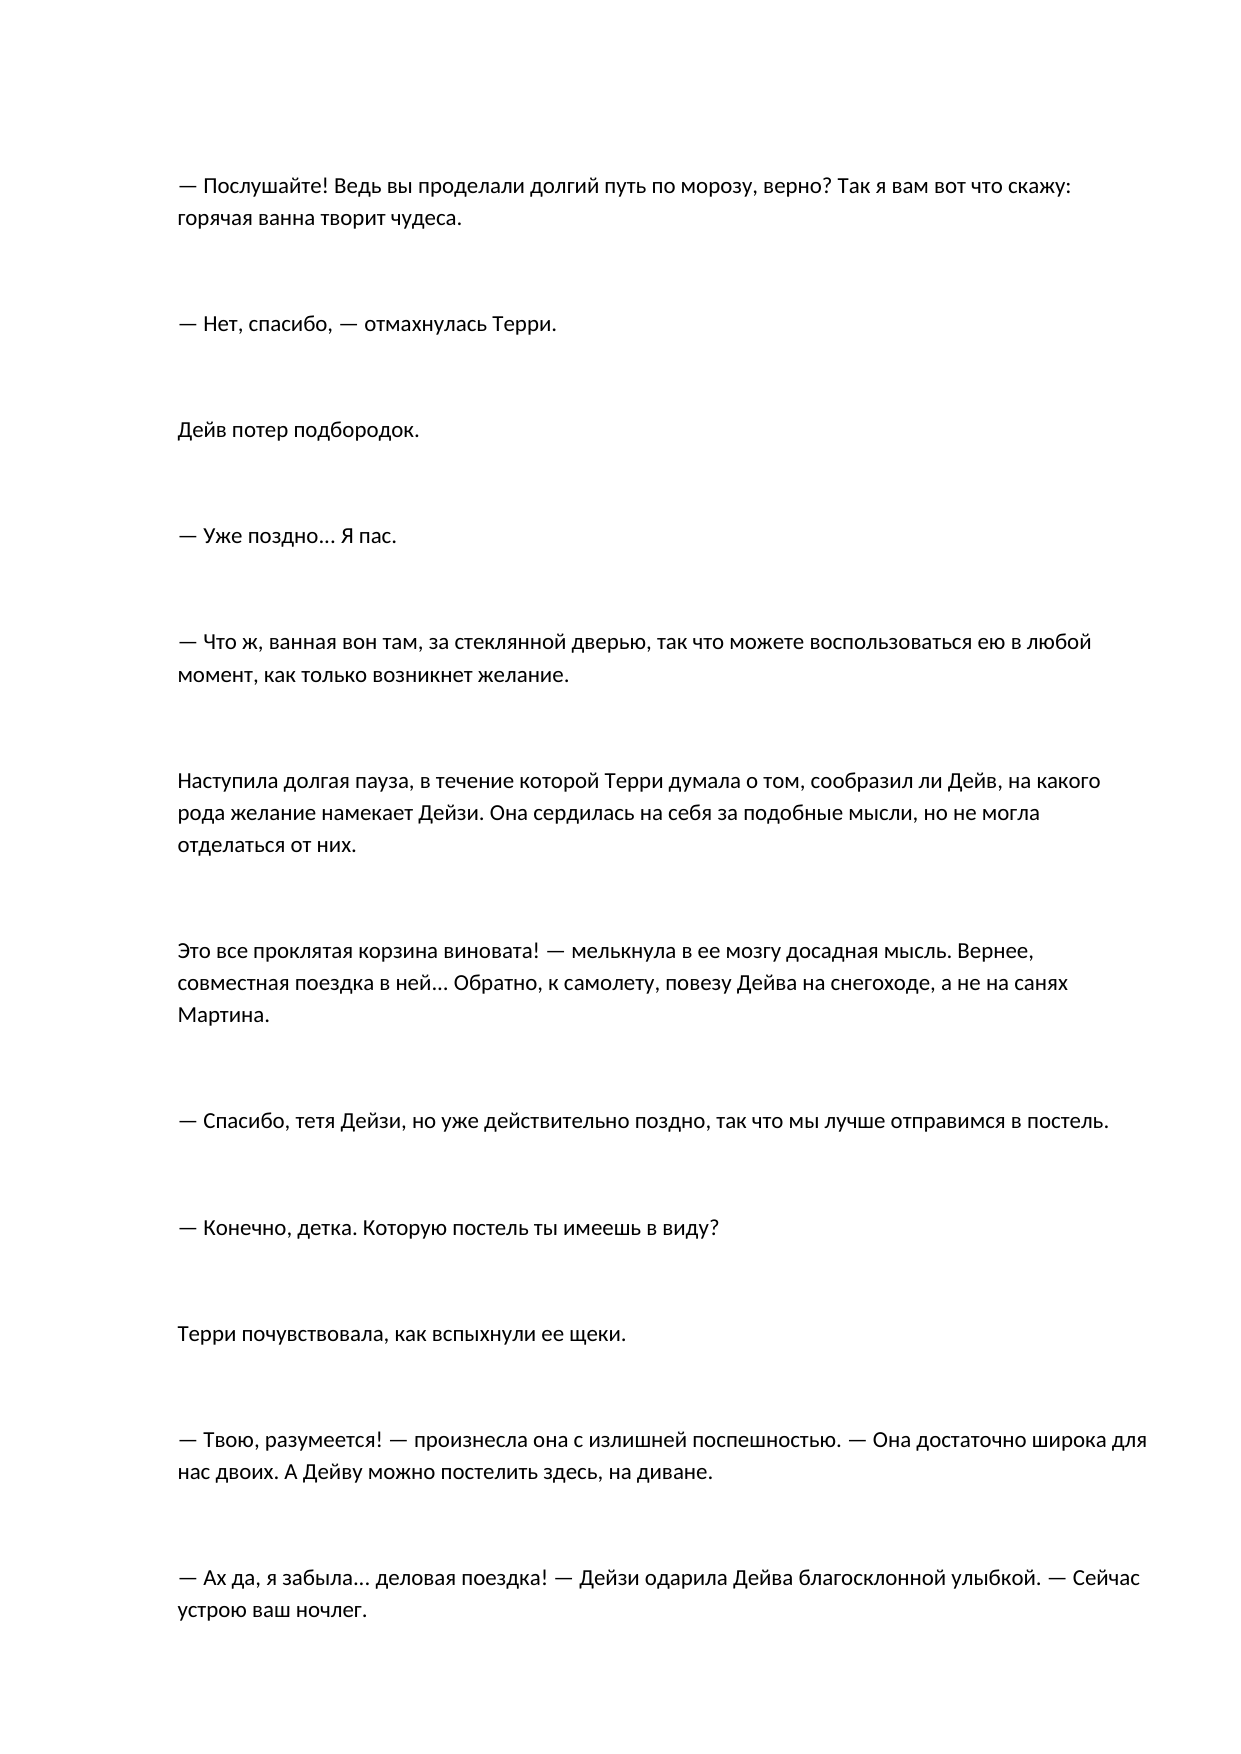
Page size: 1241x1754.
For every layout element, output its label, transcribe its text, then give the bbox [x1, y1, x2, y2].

text Терри почувствовала, как вспыхнули ее щеки. [177, 1319, 1152, 1347]
text — Спасибо, тетя Дейзи, но уже действительно поздно, так что мы лучше отправимся в постель. [177, 1107, 1152, 1134]
text — Уже поздно... Я пас. [177, 521, 1152, 549]
text — Нет, спасибо, — отмахнулась Терри. [177, 309, 1152, 337]
text — Послушайте! Ведь вы проделали долгий путь по морозу, верно? Так я вам вот что скажу: горячая ванна творит чудеса. [177, 171, 1152, 231]
text Наступила долгая пауза, в течение которой Терри думала о том, сообразил ли Дейв, на какого рода желание намекает Дейзи. Она сердилась на себя за подобные мысли, но не могла отделаться от них. [177, 766, 1152, 858]
text — Конечно, детка. Которую постель ты имеешь в виду? [177, 1213, 1152, 1241]
text — Ах да, я забыла... деловая поездка! — Дейзи одарила Дейва благосклонной улыбкой. — Сейчас устрою ваш ночлег. [177, 1563, 1152, 1623]
text Это все проклятая корзина виновата! — мелькнула в ее мозгу досадная мысль. Вернее, совместная поездка в ней... Обратно, к самолету, повезу Дейва на снегоходе, а не на санях Мартина. [177, 936, 1152, 1028]
text Дейв потер подбородок. [177, 415, 1152, 443]
text — Твою, разумеется! — произнесла она с излишней поспешностью. — Она достаточно широка для нас двоих. А Дейву можно постелить здесь, на диване. [177, 1425, 1152, 1485]
text — Что ж, ванная вон там, за стеклянной дверью, так что можете воспользоваться ею в любой момент, как только возникнет желание. [177, 627, 1152, 688]
